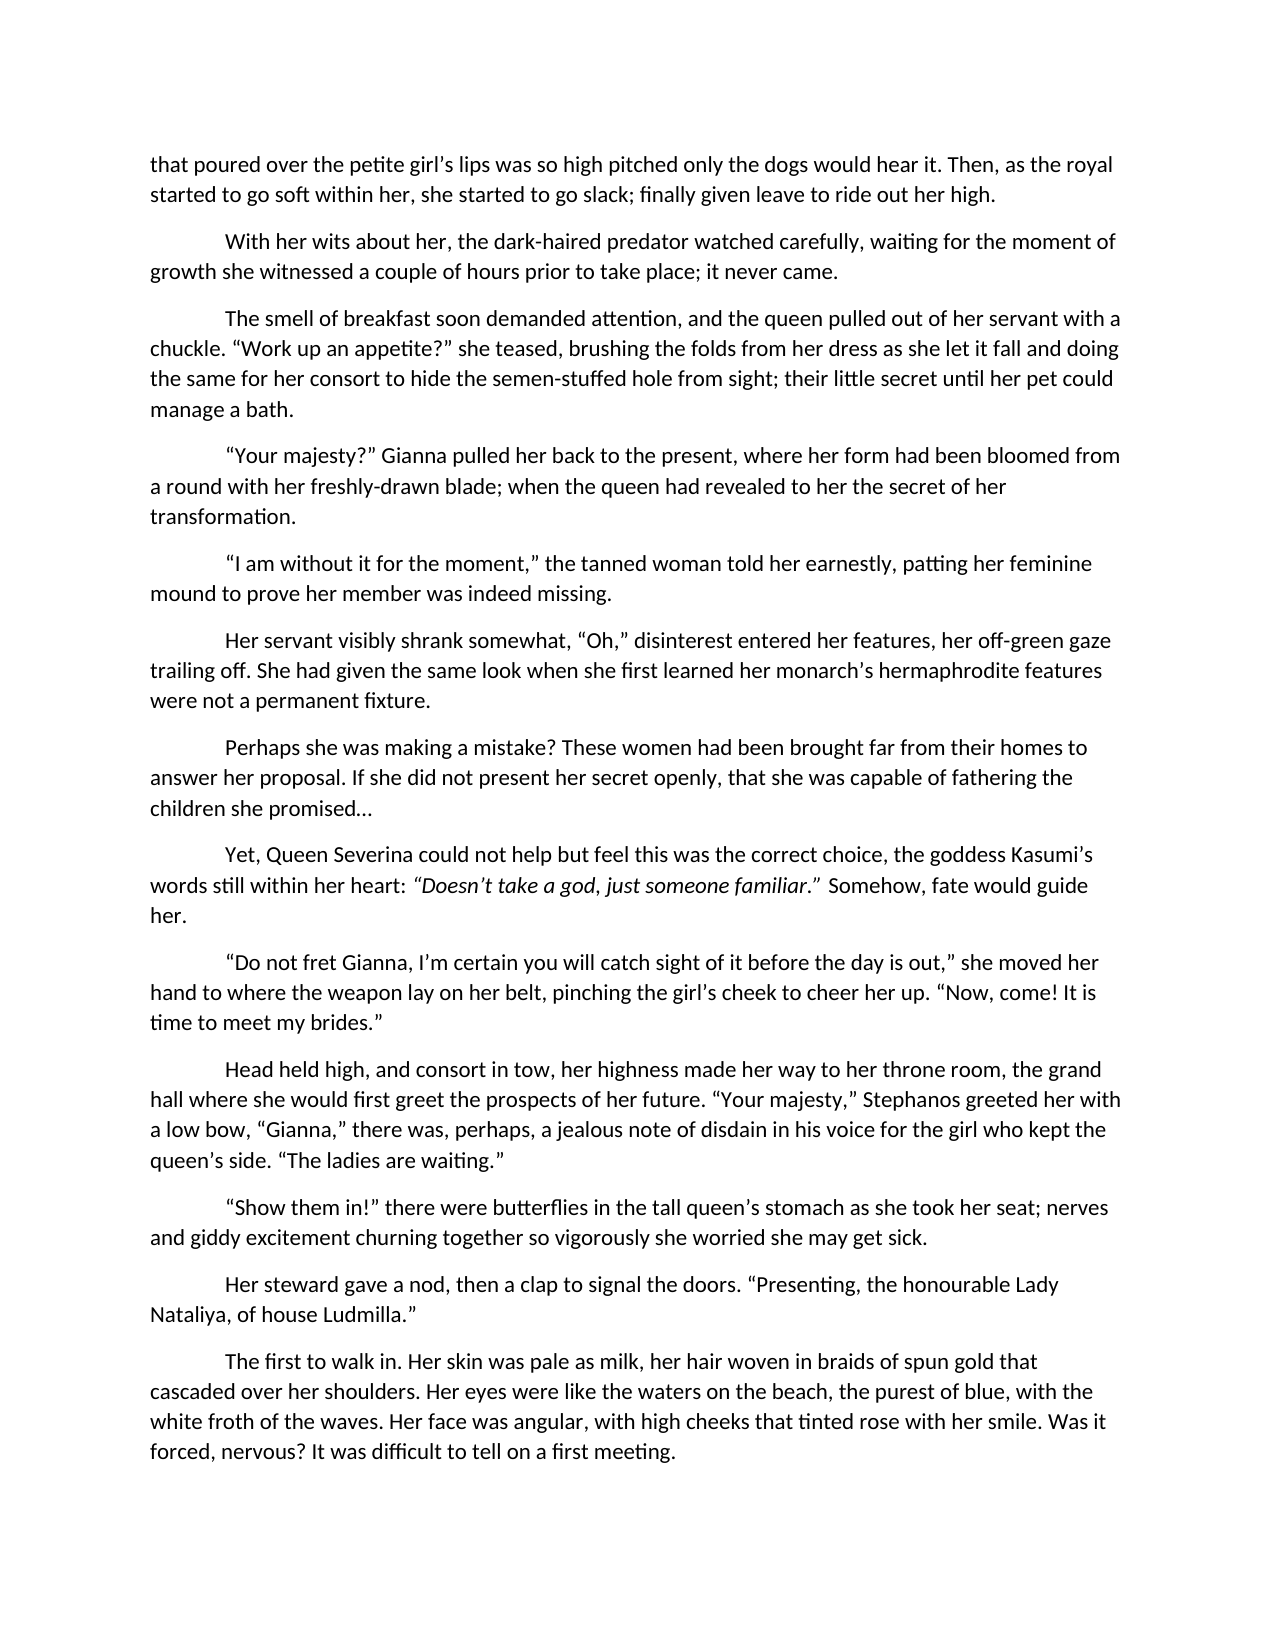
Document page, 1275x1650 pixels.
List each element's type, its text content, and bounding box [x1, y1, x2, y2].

text “I am without it for the moment,” the tanned woman told her earnestly, patting her feminine mound to prove her member was indeed missing. [150, 549, 1125, 607]
text “Your majesty?” Gianna pulled her back to the present, where her form had been bloomed from a round with her freshly-drawn blade; when the queen had revealed to her the secret of her transformation. [150, 442, 1125, 530]
text “Do not fret Gianna, I’m certain you will catch sight of it before the day is out,” she moved her hand to where the weapon lay on her belt, pinching the girl’s cheek to cheer her up. “Now, come! It is time to meet my brides.” [150, 948, 1125, 1036]
text Perhaps she was making a mistake? These women had been brought far from their homes to answer her proposal. If she did not present her secret openly, that she was capable of fathering the children she promised… [150, 733, 1125, 822]
text Her servant visibly shrank somewhat, “Oh,” disinterest entered her features, her off-green gaze trailing off. She had given the same look when she first learned her monarch’s hermaphrodite features were not a permanent fixture. [150, 626, 1125, 714]
text “Show them in!” there were butterflies in the tall queen’s stomach as she took her seat; nerves and giddy excitement churning together so vigorously she worried she may get sick. [150, 1193, 1125, 1251]
text The first to walk in. Her skin was pale as milk, her hair woven in braids of spun gold that cascaded over her shoulders. Her eyes were like the waters on the beach, the purest of blue, with the white froth of the waves. Her face was angular, with high cheeks that tinted rose with her smile. Was it forced, nervous? It was difficult to tell on a first meeting. [150, 1347, 1125, 1466]
text Yet, Queen Severina could not help but feel this was the correct choice, the goddess Kasumi’s words still within her heart: “Doesn’t take a god, just someone familiar.” Somehow, fate would guide her. [150, 841, 1125, 929]
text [150, 150, 1125, 208]
text Her steward gave a nod, then a clap to signal the doors. “Presenting, the honourable Lady Nataliya, of house Ludmilla.” [150, 1270, 1125, 1328]
text Head held high, and consort in tow, her highness made her way to her throne room, the grand hall where she would first greet the prospects of her future. “Your majesty,” Stephanos greeted her with a low bow, “Gianna,” there was, perhaps, a jealous note of disdain in his voice for the girl who kept the queen’s side. “The ladies are waiting.” [150, 1055, 1125, 1174]
text With her wits about her, the dark-haired predator watched carefully, waiting for the moment of growth she witnessed a couple of hours prior to take place; it never came. [150, 227, 1125, 285]
text The smell of breakfast soon demanded attention, and the queen pulled out of her servant with a chuckle. “Work up an appetite?” she teased, brushing the folds from her dress as she let it fall and doing the same for her consort to hide the semen-stuffed hole from sight; their little secret until her pet could manage a bath. [150, 304, 1125, 423]
